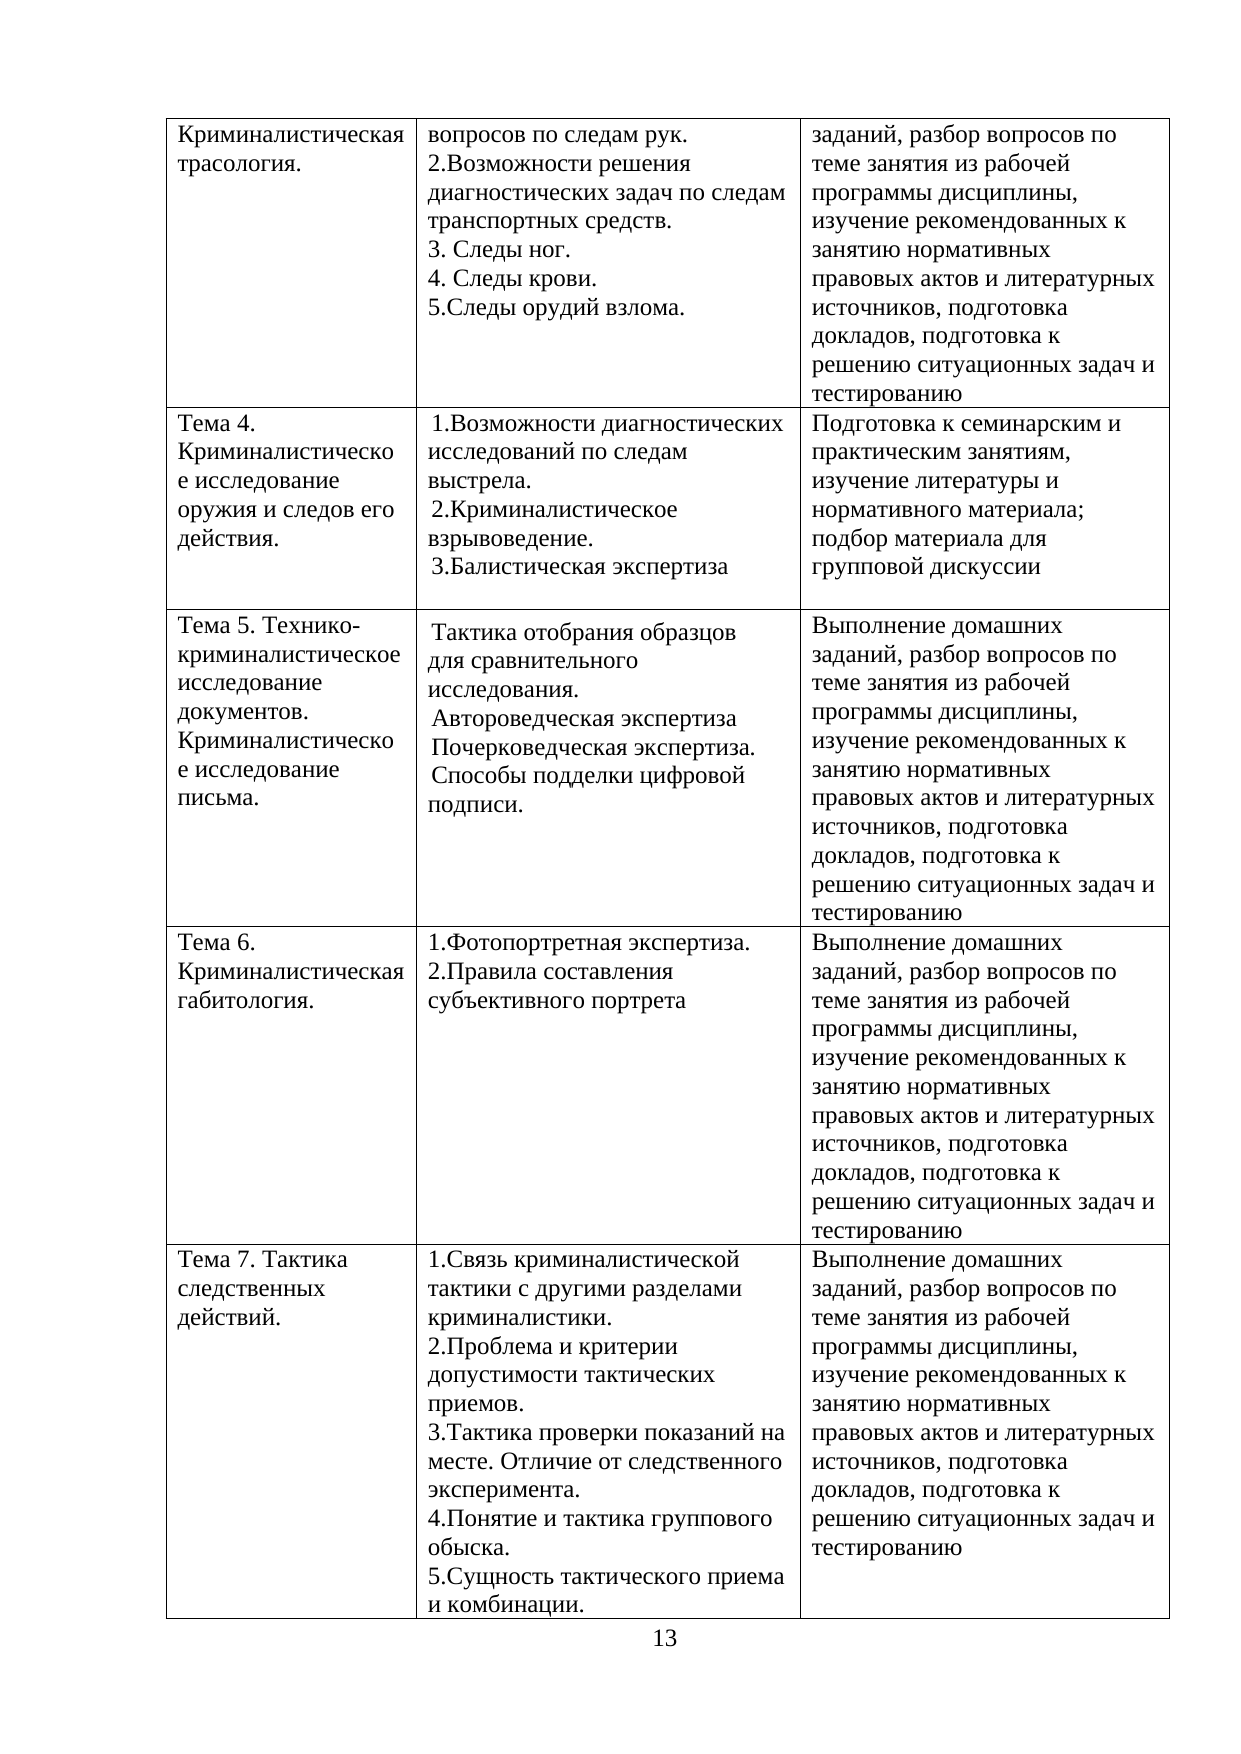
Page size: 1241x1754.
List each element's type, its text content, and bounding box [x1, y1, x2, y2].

table_cell 1.Связь криминалистической тактики с другими разделами криминалистики. 2.Проблема и критерии допустимости тактических приемов. 3.Тактика проверки показаний на месте. Отличие от следственного эксперимента. 4.Понятие и тактика группового обыска. 5.Сущность тактического приема и комбинации. [417, 1245, 800, 1618]
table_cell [801, 1245, 1169, 1618]
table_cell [417, 119, 800, 407]
table_cell Тактика отобрания образцов для сравнительного исследования. Автороведческая экспертиза Почерковедческая экспертиза. Способы подделки цифровой подписи. [417, 610, 800, 926]
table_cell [801, 119, 1169, 407]
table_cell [167, 119, 416, 407]
table_cell 1.Возможности диагностических исследований по следам выстрела. 2.Криминалистическое взрывоведение. 3.Балистическая экспертиза [417, 408, 800, 609]
table_cell Тема 7. Тактика следственных действий. [167, 1245, 416, 1618]
table_cell Подготовка к семинарским и практическим занятиям, изучение литературы и нормативного материала; подбор материала для групповой дискуссии [801, 408, 1169, 609]
table_cell 1.Фотопортретная экспертиза. 2.Правила составления субъективного портрета [417, 927, 800, 1243]
table_cell Тема 4. Криминалистическое исследование оружия и следов его действия. [167, 408, 416, 609]
table_cell Тема 6. Криминалистическая габитология. [167, 927, 416, 1243]
table_cell Тема 5. Технико-криминалистическое исследование документов. Криминалистическое исследование письма. [167, 610, 416, 926]
